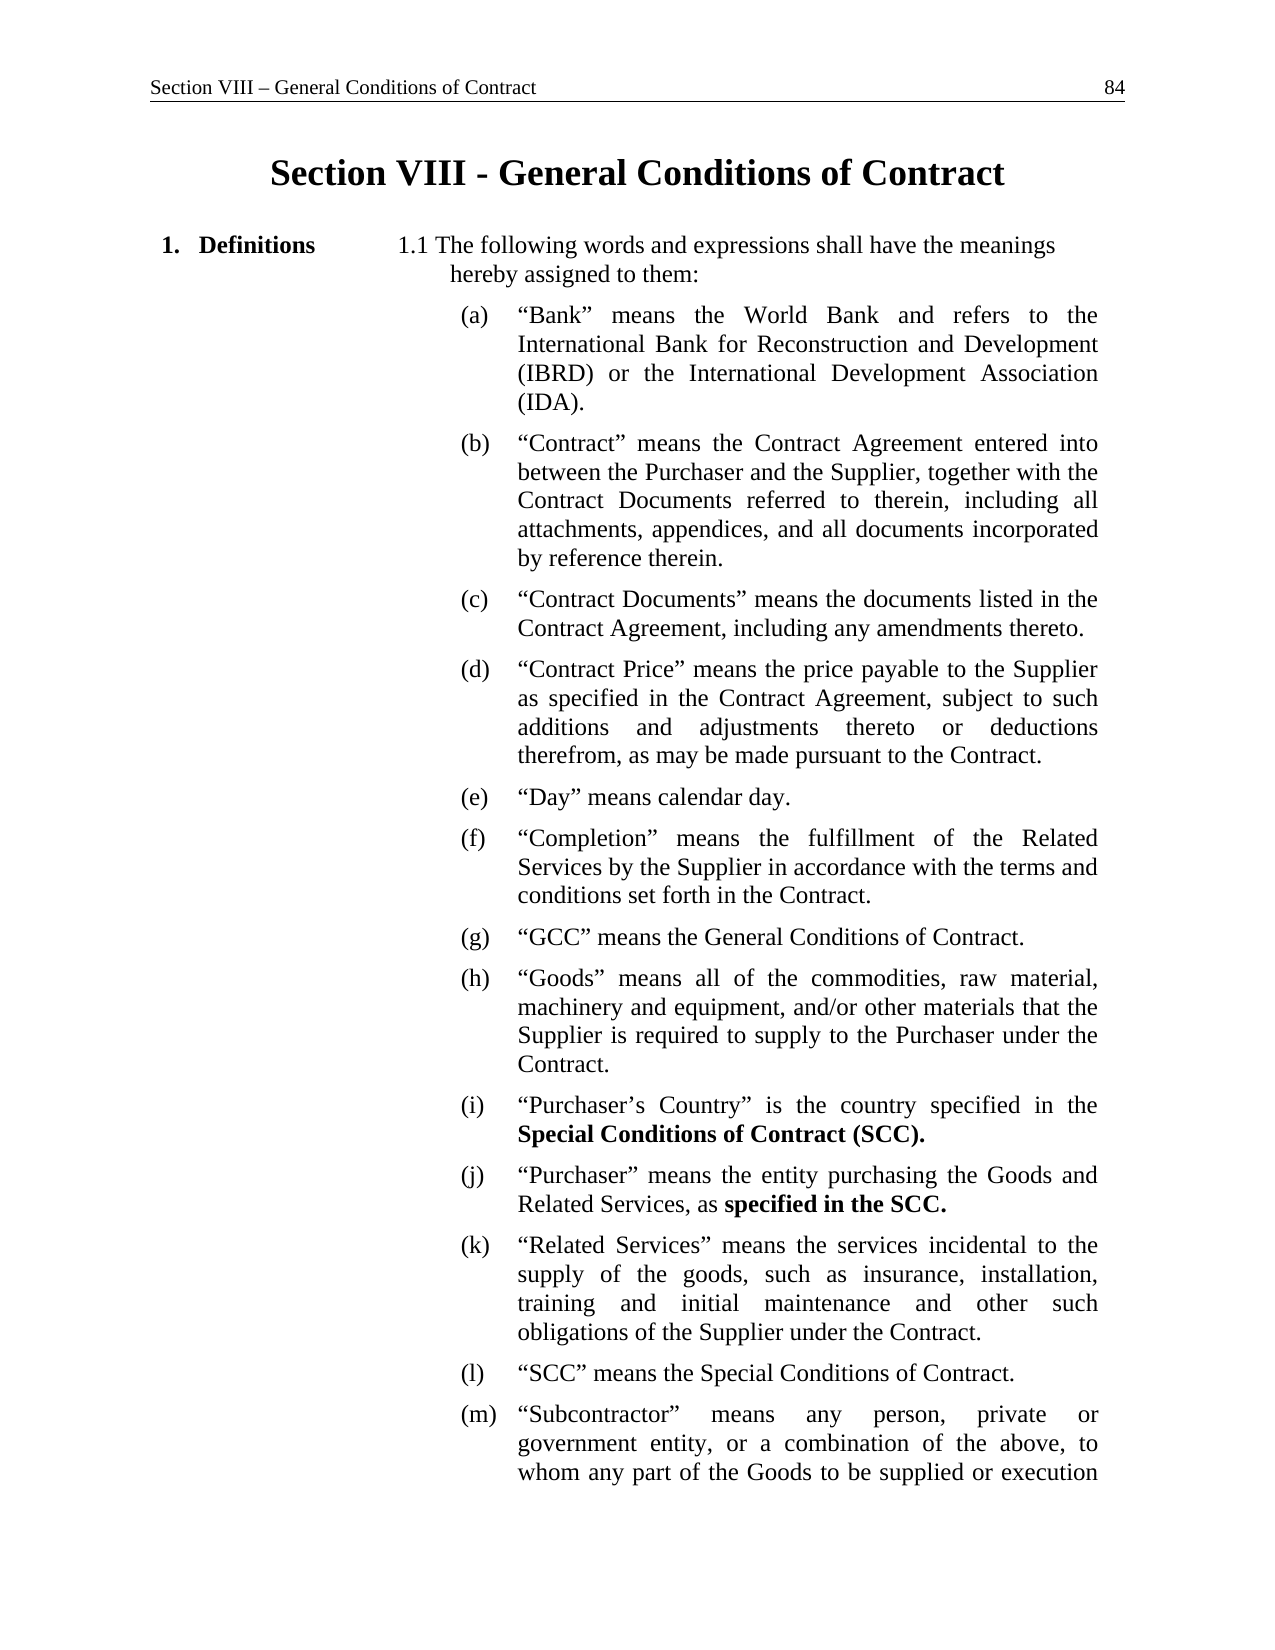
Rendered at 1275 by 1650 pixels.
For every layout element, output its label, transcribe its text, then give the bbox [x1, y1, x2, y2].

table_header Definitions [150, 218, 386, 1486]
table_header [386, 218, 1110, 1486]
text Section VIII - General Conditions of Contract [150, 150, 1125, 193]
